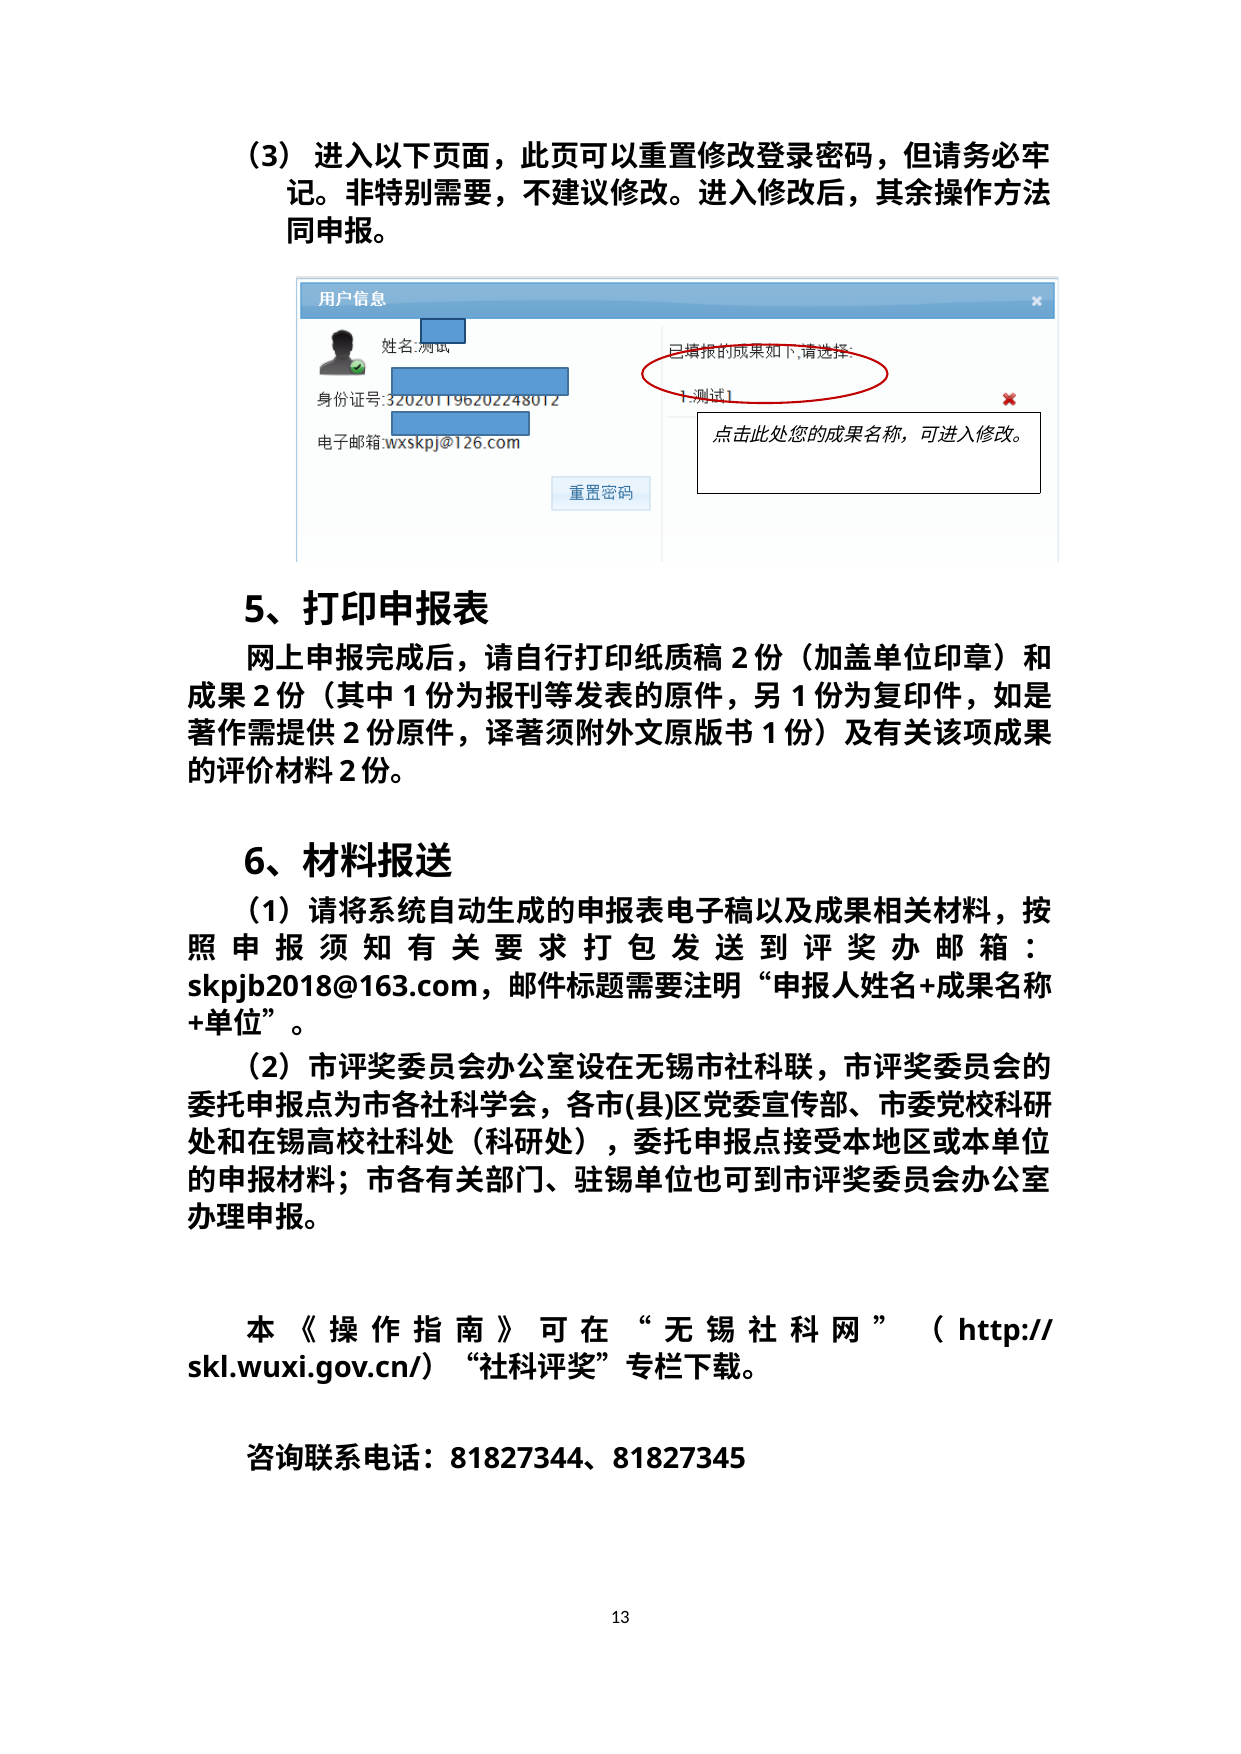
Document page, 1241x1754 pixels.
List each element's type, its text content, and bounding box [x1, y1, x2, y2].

text （3） 进入以下页面，此页可以重置修改登录密码，但请务必牢记。非特别需要，不建议修改。进入修改后，其余操作方法同申报。 [232, 136, 1053, 248]
text （1）请将系统自动生成的申报表电子稿以及成果相关材料，按照申报须知有关要求打包发送到评奖办邮箱：skpjb2018@163.com，邮件标题需要注明“申报人姓名+成果名称+单位”。 [187, 891, 1053, 1041]
text 6、材料报送 [187, 826, 1053, 891]
text 网上申报完成后，请自行打印纸质稿2份（加盖单位印章）和成果2份（其中1份为报刊等发表的原件，另1份为复印件，如是著作需提供2份原件，译著须附外文原版书1份）及有关该项成果的评价材料2份。 [187, 638, 1053, 788]
text 本《操作指南》可在“无锡社科网”（http://skl.wuxi.gov.cn/）“社科评奖”专栏下载。 [187, 1310, 1053, 1385]
text 咨询联系电话：81827344、81827345 [187, 1439, 1053, 1476]
picture [295, 276, 1059, 562]
text 5、打印申报表 [187, 573, 1053, 638]
text （2）市评奖委员会办公室设在无锡市社科联，市评奖委员会的委托申报点为市各社科学会，各市(县)区党委宣传部、市委党校科研处和在锡高校社科处（科研处），委托申报点接受本地区或本单位的申报材料；市各有关部门、驻锡单位也可到市评奖委员会办公室办理申报。 [187, 1047, 1053, 1235]
